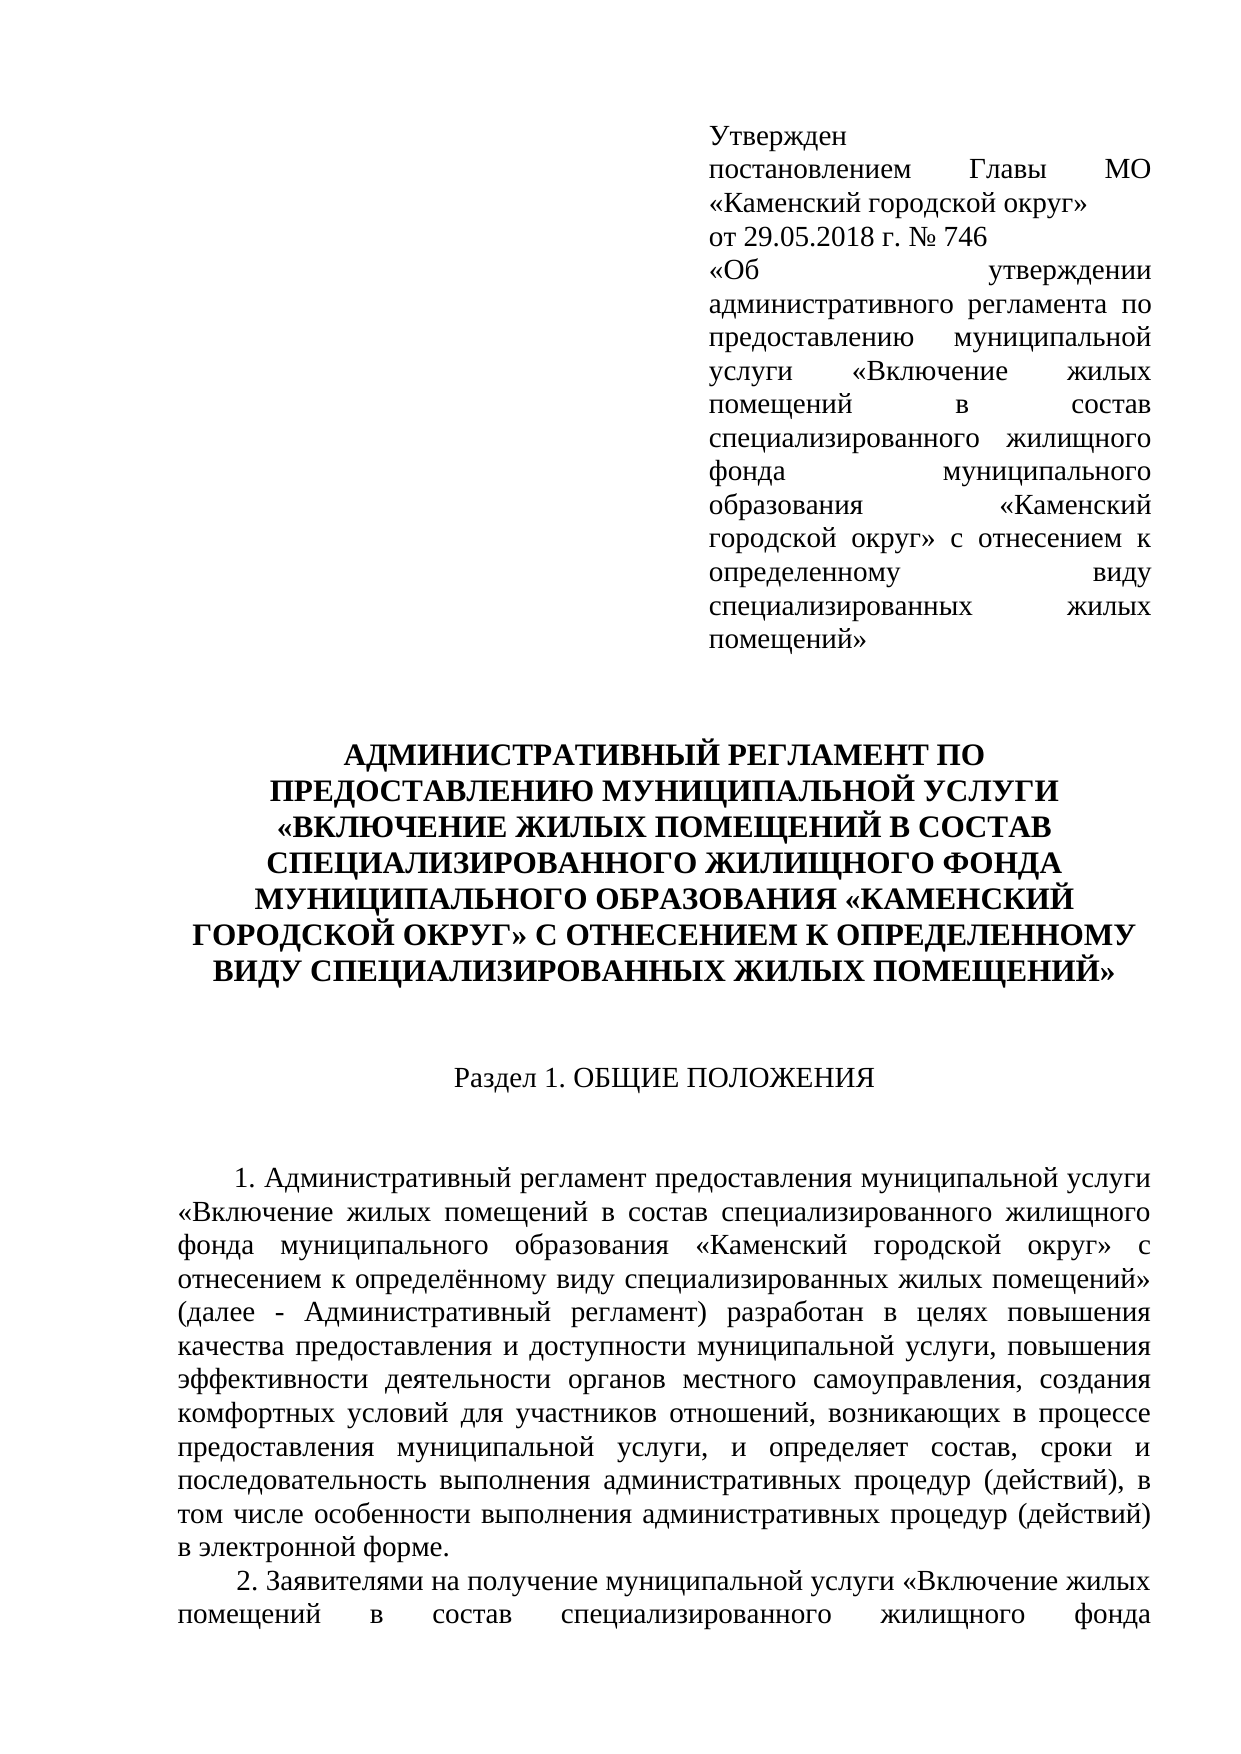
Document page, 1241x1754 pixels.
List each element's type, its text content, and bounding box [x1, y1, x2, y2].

text Раздел 1. ОБЩИЕ ПОЛОЖЕНИЯ [177, 1060, 1152, 1093]
text «Об утверждении административного регламента по предоставлению муниципальной услуги «Включение жилых помещений в состав специализированного жилищного фонда муниципального образования «Каменский городской округ» с отнесением к определенному виду специализированных жилых помещений» [709, 252, 1152, 655]
text постановлением Главы МО «Каменский городской округ» [709, 152, 1152, 219]
text 1. Административный регламент предоставления муниципальной услуги «Включение жилых помещений в состав специализированного жилищного фонда муниципального образования «Каменский городской округ» с отнесением к определённому виду специализированных жилых помещений» (далее - Административный регламент) разработан в целях повышения качества предоставления и доступности муниципальной услуги, повышения эффективности деятельности органов местного самоуправления, создания комфортных условий для участников отношений, возникающих в процессе предоставления муниципальной услуги, и определяет состав, сроки и последовательность выполнения административных процедур (действий), в том числе особенности выполнения административных процедур (действий) в электронной форме. [177, 1160, 1152, 1563]
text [177, 1563, 1152, 1630]
text Утвержден [709, 118, 1152, 152]
text от 29.05.2018 г. № 746 [709, 219, 1152, 252]
text АДМИНИСТРАТИВНЫЙ РЕГЛАМЕНТ ПО ПРЕДОСТАВЛЕНИЮ МУНИЦИПАЛЬНОЙ УСЛУГИ «ВКЛЮЧЕНИЕ ЖИЛЫХ ПОМЕЩЕНИЙ В СОСТАВ СПЕЦИАЛИЗИРОВАННОГО ЖИЛИЩНОГО ФОНДА МУНИЦИПАЛЬНОГО ОБРАЗОВАНИЯ «КАМЕНСКИЙ ГОРОДСКОЙ ОКРУГ» С ОТНЕСЕНИЕМ К ОПРЕДЕЛЕННОМУ ВИДУ СПЕЦИАЛИЗИРОВАННЫХ ЖИЛЫХ ПОМЕЩЕНИЙ» [177, 736, 1152, 988]
